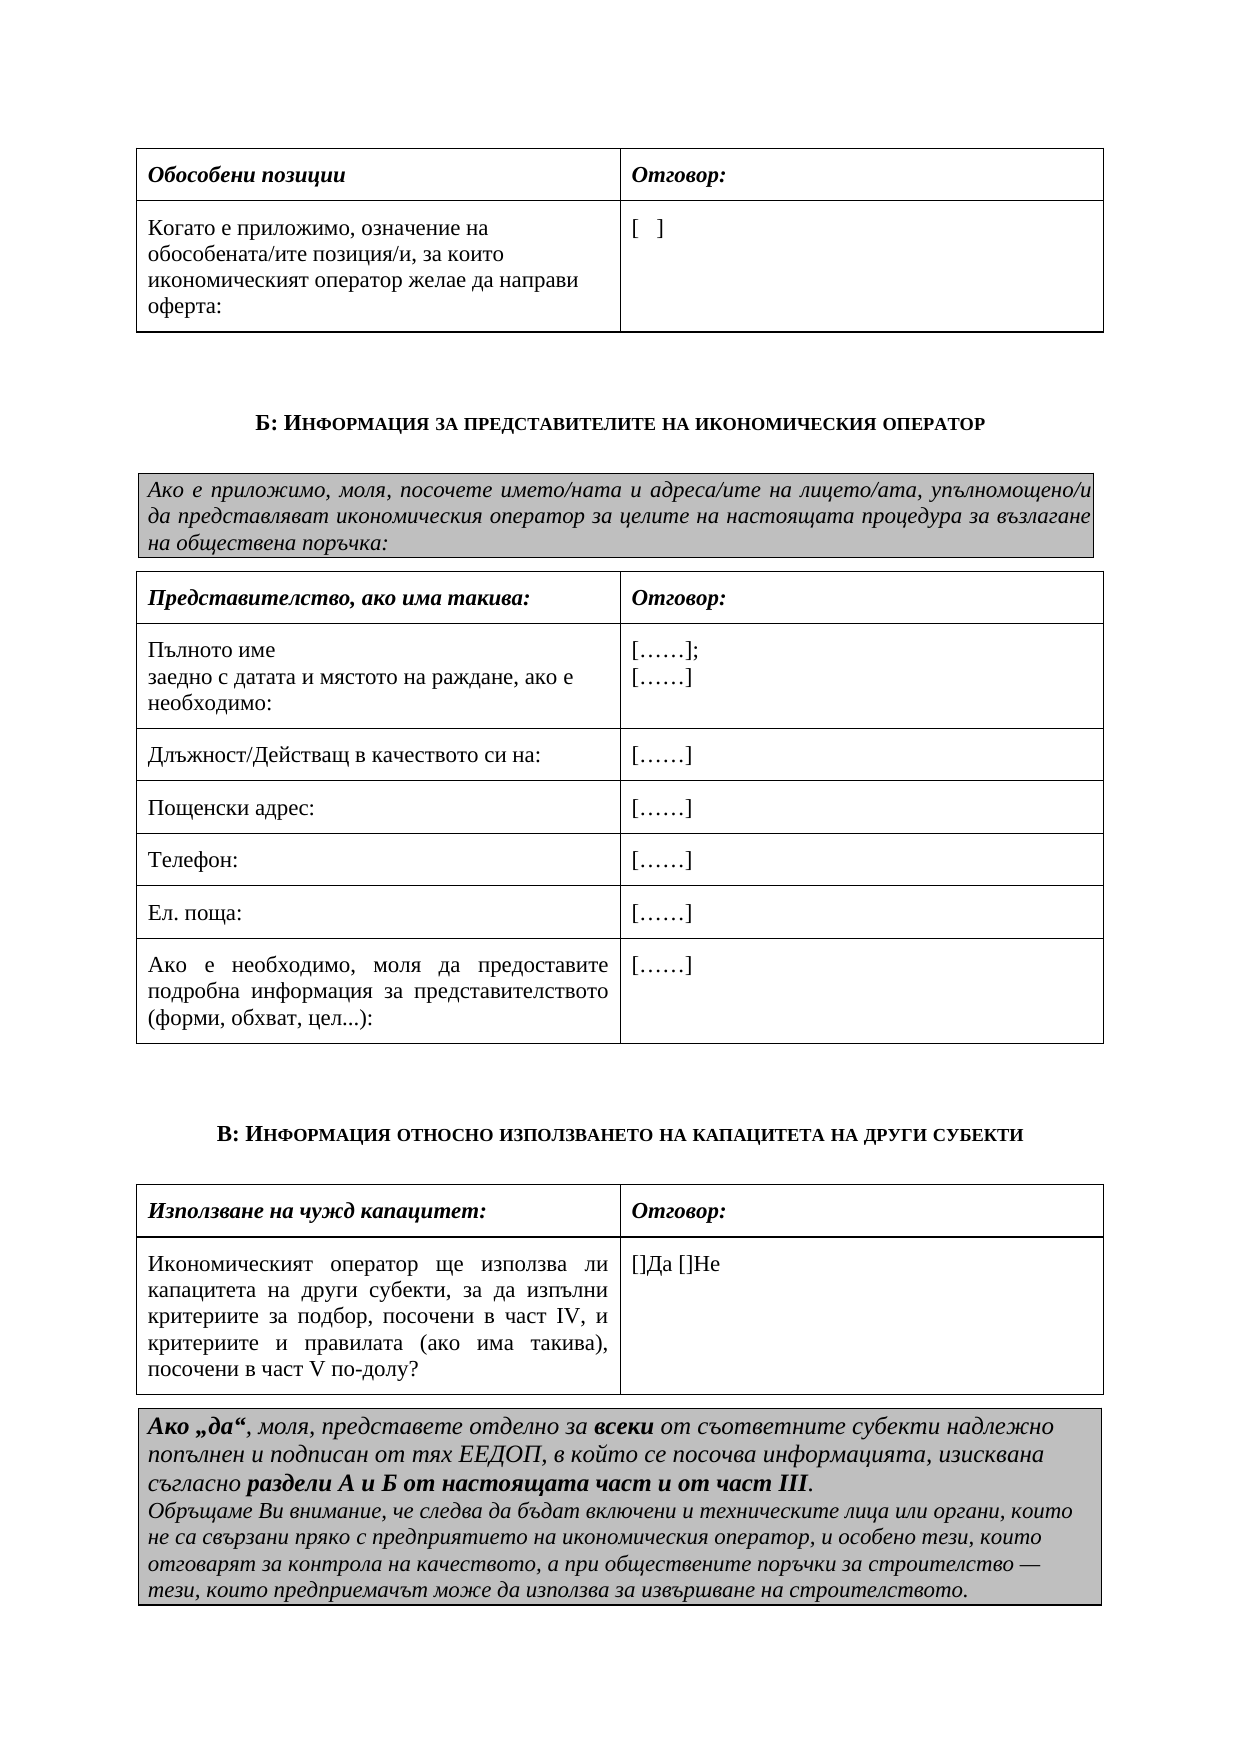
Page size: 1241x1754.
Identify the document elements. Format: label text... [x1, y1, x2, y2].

table_header Представителство, ако има такива: [137, 572, 620, 623]
table_cell [ ] [621, 201, 1103, 331]
table_header Отговор: [621, 1185, 1103, 1236]
table_cell Пълното име заедно с датата и мястото на раждане, ако е необходимо: [137, 624, 620, 728]
table_cell Обособени позиции [137, 149, 620, 200]
table_header Използване на чужд капацитет: [137, 1185, 620, 1236]
table_cell []Да []Не [621, 1238, 1103, 1394]
title В: Информация относно използването на капацитета на други субекти [148, 1120, 1093, 1146]
title Б: Информация за представителите на икономическия оператор [148, 409, 1093, 435]
table_cell Пощенски адрес: [137, 781, 620, 833]
table_header Отговор: [621, 572, 1103, 623]
table_cell [……] [621, 886, 1103, 938]
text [139, 1409, 1101, 1604]
table_cell Ако е необходимо, моля да предоставите подробна информация за представителството (форми, обхват, цел...): [137, 939, 620, 1043]
text Ако е приложимо, моля, посочете името/ната и адреса/ите на лицето/ата, упълномощено/и да представляват икономическия оператор за целите на настоящата процедура за възлагане на обществена поръчка: [139, 474, 1093, 557]
table_cell Телефон: [137, 834, 620, 885]
table_cell [……] [621, 834, 1103, 885]
table_cell [……] [621, 729, 1103, 780]
table_cell [……]; [……] [621, 624, 1103, 728]
table_cell [……] [621, 781, 1103, 833]
table_cell Когато е приложимо, означение на обособената/ите позиция/и, за които икономическият оператор желае да направи оферта: [137, 201, 620, 331]
table_cell Ел. поща: [137, 886, 620, 938]
table_cell Длъжност/Действащ в качеството си на: [137, 729, 620, 780]
table_cell [……] [621, 939, 1103, 1043]
table_cell Икономическият оператор ще използва ли капацитета на други субекти, за да изпълни критериите за подбор, посочени в част IV, и критериите и правилата (ако има такива), посочени в част V по-долу? [137, 1238, 620, 1394]
table_cell Отговор: [621, 149, 1103, 200]
